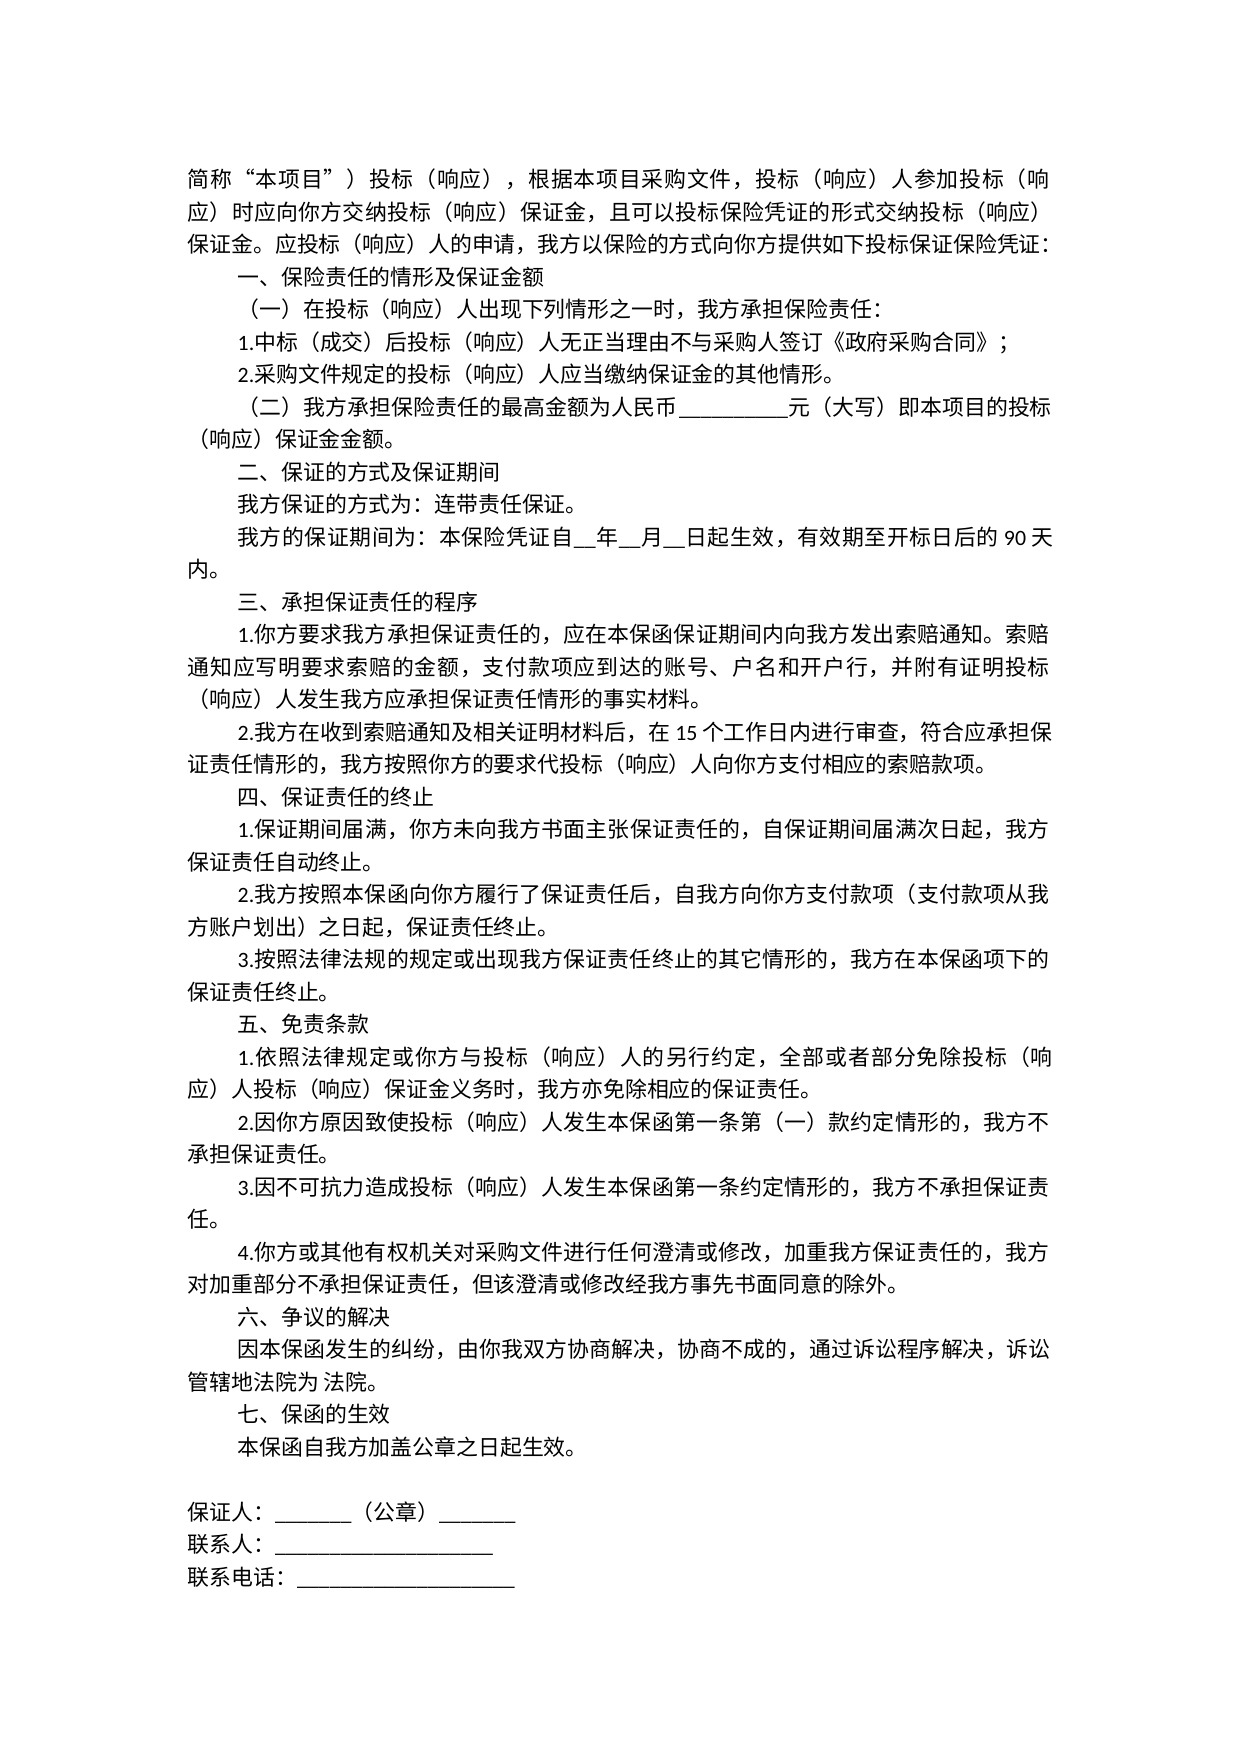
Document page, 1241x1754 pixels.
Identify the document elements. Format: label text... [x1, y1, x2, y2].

text 联系电话：____________________ [187, 1559, 1053, 1592]
text 1.依照法律规定或你方与投标（响应）人的另行约定，全部或者部分免除投标（响应）人投标（响应）保证金义务时，我方亦免除相应的保证责任。 [187, 1039, 1053, 1104]
text 1.保证期间届满，你方未向我方书面主张保证责任的，自保证期间届满次日起，我方保证责任自动终止。 [187, 812, 1053, 877]
text 2.采购文件规定的投标（响应）人应当缴纳保证金的其他情形。 [187, 357, 1053, 389]
text （二）我方承担保险责任的最高金额为人民币__________元（大写）即本项目的投标（响应）保证金金额。 [187, 389, 1053, 454]
text 2.我方在收到索赔通知及相关证明材料后，在15个工作日内进行审查，符合应承担保证责任情形的，我方按照你方的要求代投标（响应）人向你方支付相应的索赔款项。 [187, 714, 1053, 779]
text 三、承担保证责任的程序 [187, 584, 1053, 617]
text 2.因你方原因致使投标（响应）人发生本保函第一条第（一）款约定情形的，我方不承担保证责任。 [187, 1104, 1053, 1169]
text 六、争议的解决 [187, 1299, 1053, 1332]
text 因本保函发生的纠纷，由你我双方协商解决，协商不成的，通过诉讼程序解决，诉讼管辖地法院为 法院。 [187, 1332, 1053, 1397]
text 我方的保证期间为：本保险凭证自__年__月__日起生效，有效期至开标日后的90天内。 [187, 519, 1053, 584]
text 二、保证的方式及保证期间 [187, 454, 1053, 487]
text 保证人：_______（公章）_______ [187, 1494, 1053, 1527]
text 4.你方或其他有权机关对采购文件进行任何澄清或修改，加重我方保证责任的，我方对加重部分不承担保证责任，但该澄清或修改经我方事先书面同意的除外。 [187, 1234, 1053, 1299]
text 3.因不可抗力造成投标（响应）人发生本保函第一条约定情形的，我方不承担保证责任。 [187, 1169, 1053, 1234]
text 2.我方按照本保函向你方履行了保证责任后，自我方向你方支付款项（支付款项从我方账户划出）之日起，保证责任终止。 [187, 877, 1053, 942]
text 七、保函的生效 [187, 1397, 1053, 1429]
text 1.你方要求我方承担保证责任的，应在本保函保证期间内向我方发出索赔通知。索赔通知应写明要求索赔的金额，支付款项应到达的账号、户名和开户行，并附有证明投标（响应）人发生我方应承担保证责任情形的事实材料。 [187, 617, 1053, 714]
text 本保函自我方加盖公章之日起生效。 [187, 1429, 1053, 1462]
text 我方保证的方式为：连带责任保证。 [187, 487, 1053, 519]
text 3.按照法律法规的规定或出现我方保证责任终止的其它情形的，我方在本保函项下的保证责任终止。 [187, 942, 1053, 1007]
text （一）在投标（响应）人出现下列情形之一时，我方承担保险责任： [187, 292, 1053, 324]
text 一、保险责任的情形及保证金额 [187, 259, 1053, 292]
text 四、保证责任的终止 [187, 779, 1053, 812]
text 五、免责条款 [187, 1007, 1053, 1039]
text 1.中标（成交）后投标（响应）人无正当理由不与采购人签订《政府采购合同》； [187, 324, 1053, 357]
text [187, 162, 1053, 259]
text 联系人：____________________ [187, 1527, 1053, 1559]
